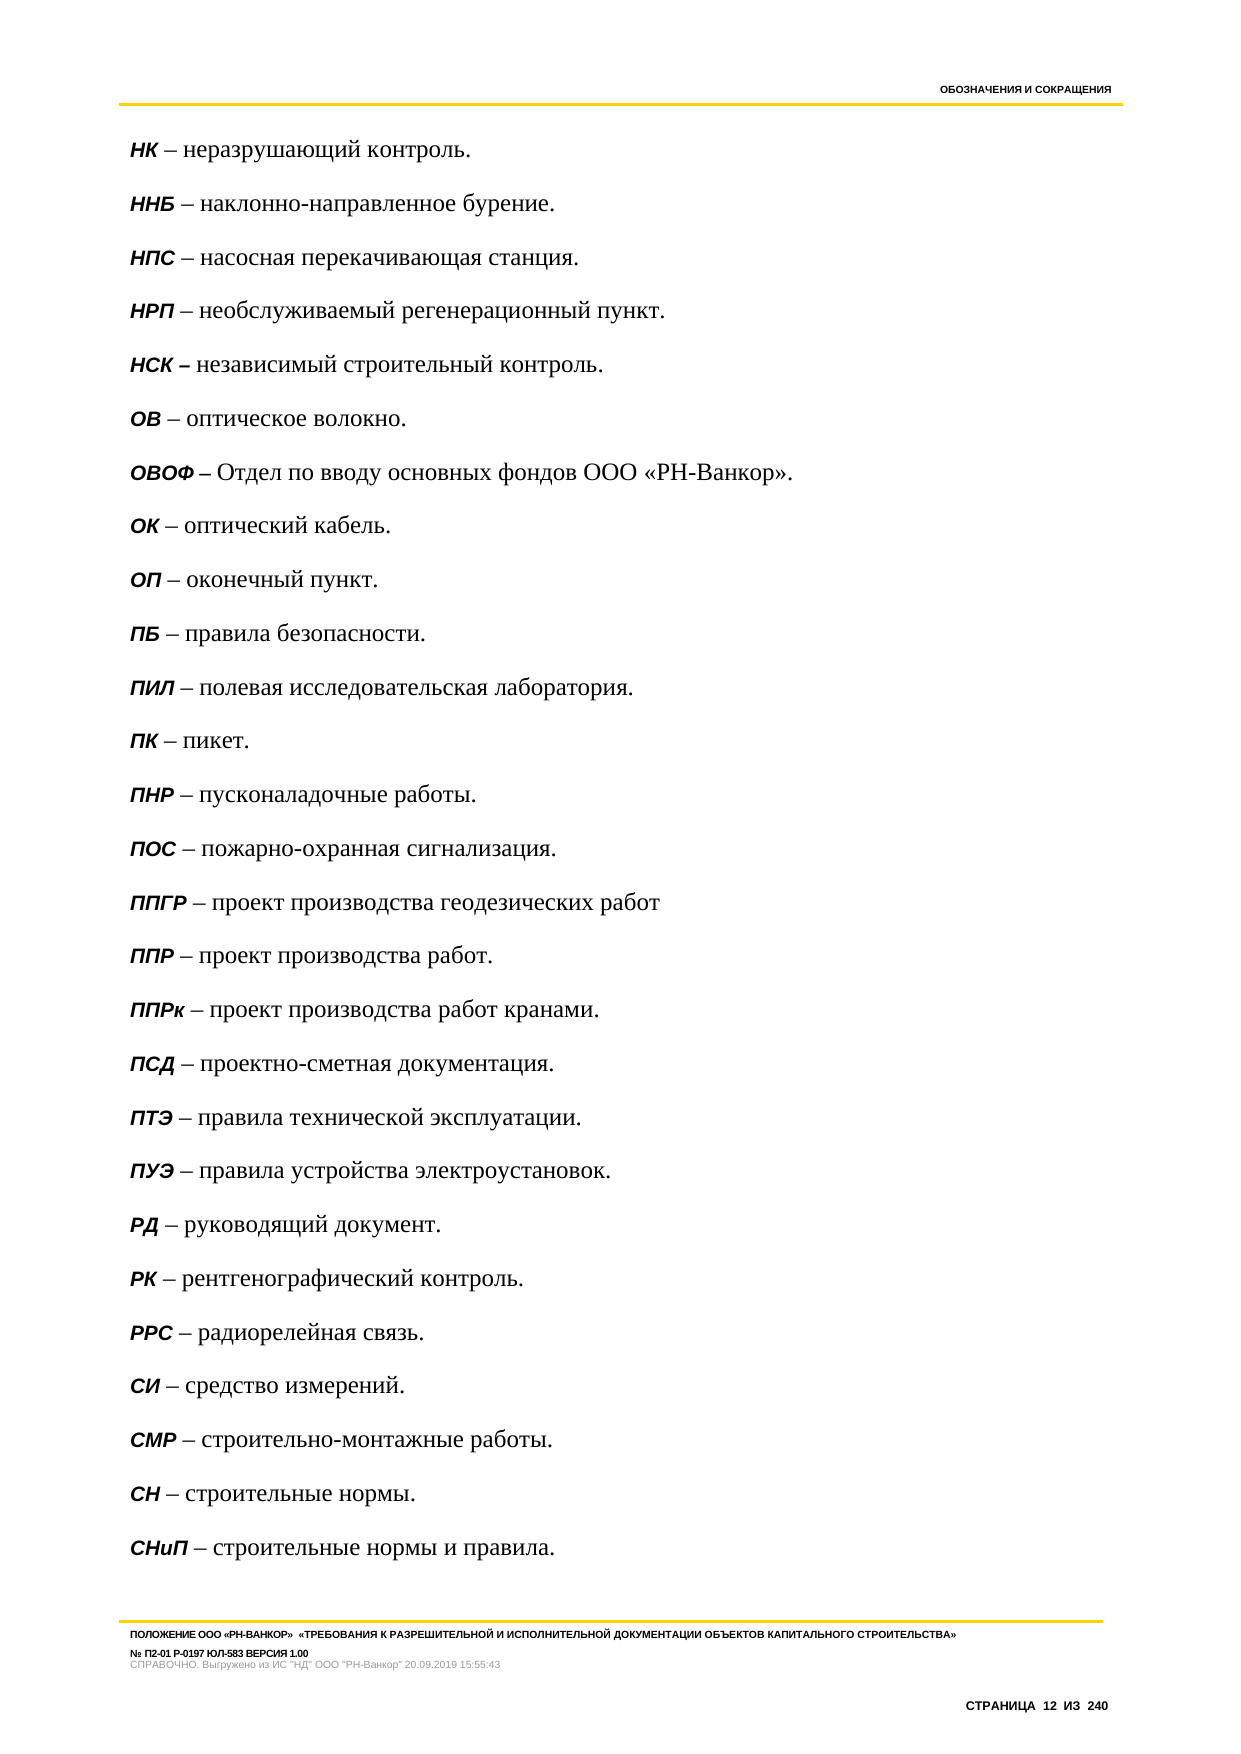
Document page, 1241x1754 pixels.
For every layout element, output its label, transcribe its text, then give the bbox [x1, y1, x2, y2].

text СИ – средство измерений. [130, 1371, 1134, 1399]
text ПТЭ – правила технической эксплуатации. [130, 1102, 1134, 1131]
text СН – строительные нормы. [130, 1478, 1134, 1507]
text РРС – радиорелейная связь. [130, 1317, 1134, 1346]
text РД – руководящий документ. [130, 1209, 1134, 1238]
text ПСД – проектно-сметная документация. [130, 1048, 1134, 1077]
text ПНР – пусконаладочные работы. [130, 779, 1134, 808]
text ПИЛ – полевая исследовательская лаборатория. [130, 672, 1134, 701]
text ОП – оконечный пункт. [130, 564, 1134, 593]
text ПОС – пожарно-охранная сигнализация. [130, 833, 1134, 862]
text НСК – независимый строительный контроль. [130, 349, 1134, 378]
text СНиП – строительные нормы и правила. [130, 1532, 1134, 1561]
text ППРк – проект производства работ кранами. [130, 994, 1134, 1023]
text ПБ – правила безопасности. [130, 618, 1134, 647]
text ОК – оптический кабель. [130, 511, 1134, 539]
text ННБ – наклонно-направленное бурение. [130, 188, 1134, 217]
text ПУЭ – правила устройства электроустановок. [130, 1156, 1134, 1184]
text ППР – проект производства работ. [130, 941, 1134, 969]
text НРП – необслуживаемый регенерационный пункт. [130, 296, 1134, 324]
text НПС – насосная перекачивающая станция. [130, 242, 1134, 271]
text ПК – пикет. [130, 726, 1134, 754]
text НК – неразрушающий контроль. [130, 134, 1134, 163]
text ППГР – проект производства геодезических работ [130, 887, 1134, 916]
text ОВ – оптическое волокно. [130, 403, 1134, 432]
text ОВОФ – Отдел по вводу основных фондов ООО «РН-Ванкор». [130, 457, 1134, 486]
text РК – рентгенографический контроль. [130, 1263, 1134, 1292]
text СМР – строительно-монтажные работы. [130, 1424, 1134, 1453]
